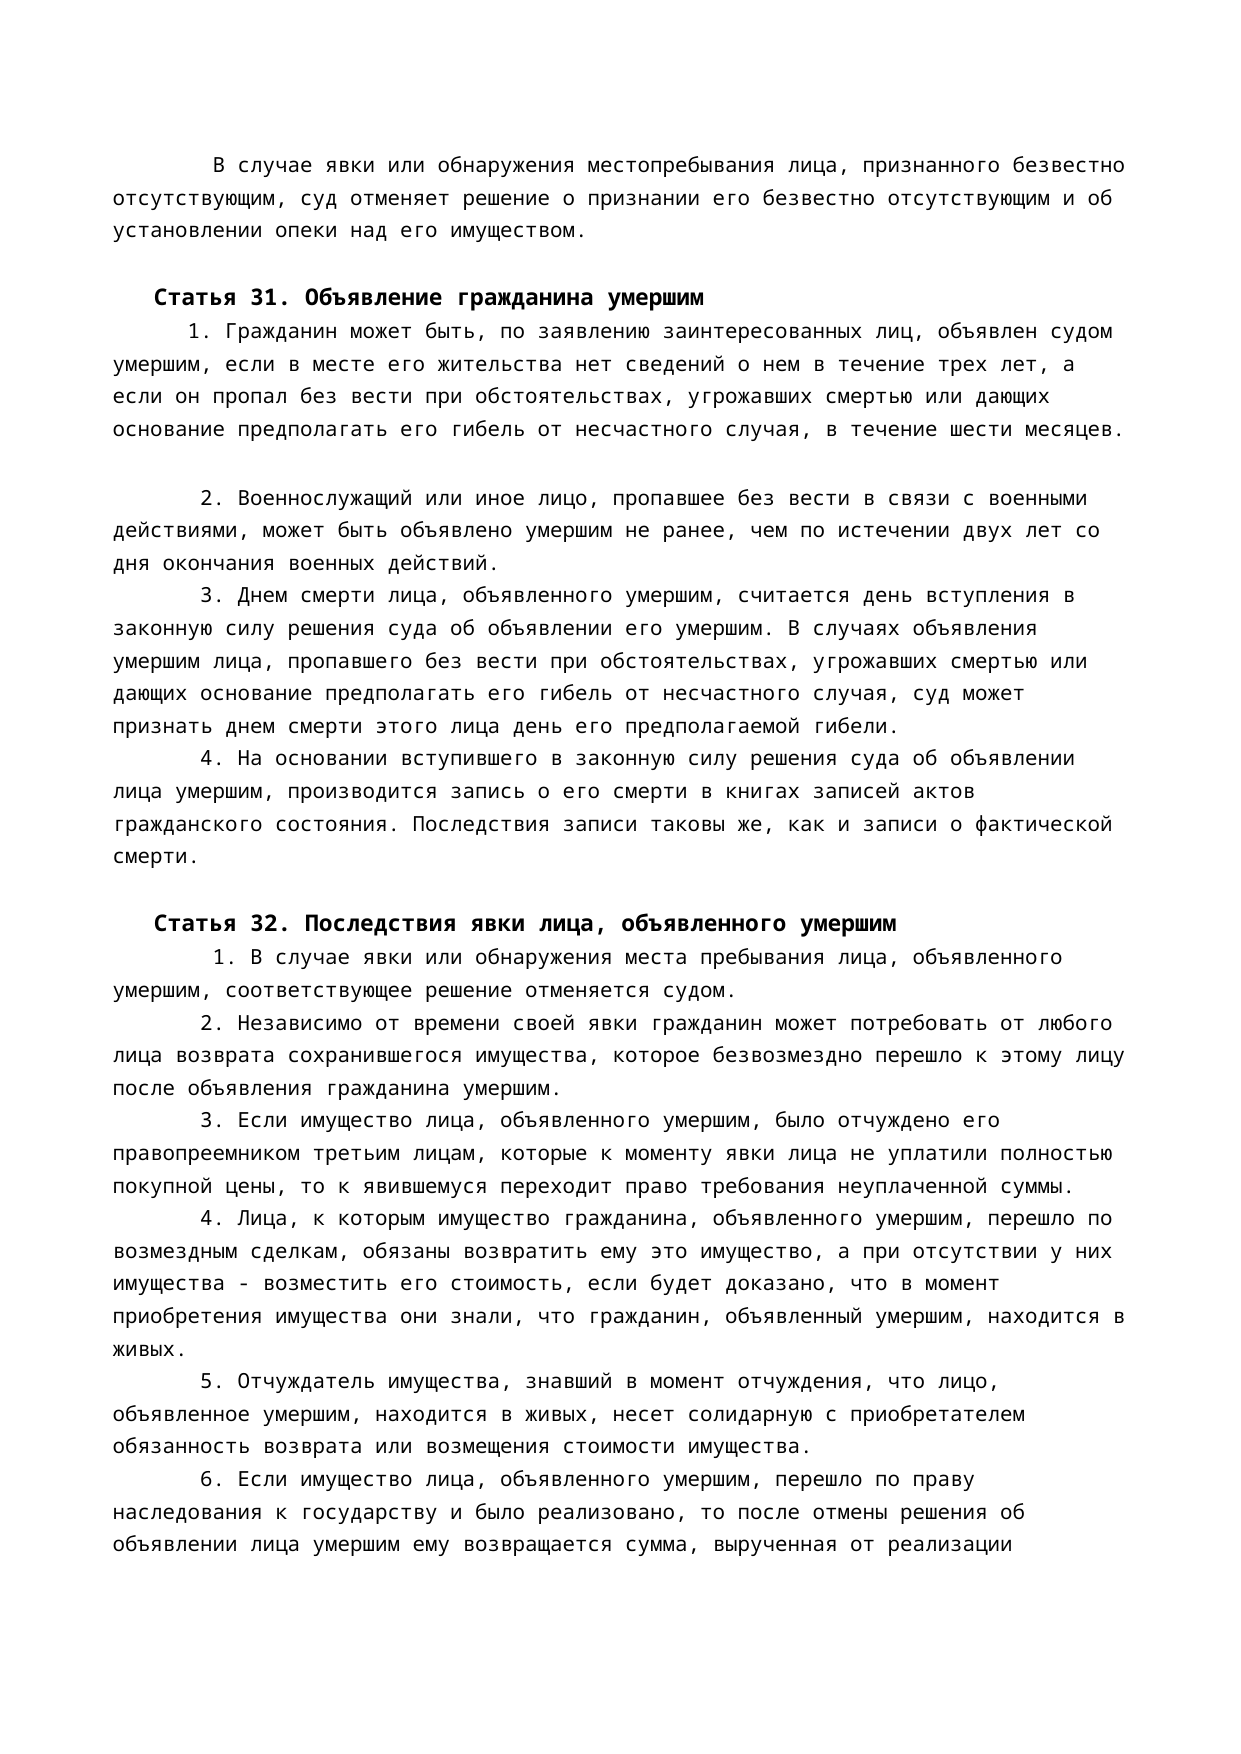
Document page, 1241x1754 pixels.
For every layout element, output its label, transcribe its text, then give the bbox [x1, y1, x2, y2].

text Статья 32. Последствия явки лица, объявленного умершим [112, 907, 1128, 938]
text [112, 942, 1128, 1558]
text 1. Гражданин может быть, по заявлению заинтересованных лиц, объявлен судом умершим, если в месте его жительства нет сведений о нем в течение трех лет, а если он пропал без вести при обстоятельствах, угрожавших смертью или дающих основание предполагать его гибель от несчастного случая, в течение шести месяцев. 2. Военнослужащий или иное лицо, пропавшее без вести в связи с военными действиями, может быть объявлено умершим не ранее, чем по истечении двух лет со дня окончания военных действий. 3. Днем смерти лица, объявленного умершим, считается день вступления в законную силу решения суда об объявлении его умершим. В случаях объявления умершим лица, пропавшего без вести при обстоятельствах, угрожавших смертью или дающих основание предполагать его гибель от несчастного случая, суд может признать днем смерти этого лица день его предполагаемой гибели. 4. На основании вступившего в законную силу решения суда об объявлении лица умершим, производится запись о его смерти в книгах записей актов гражданского состояния. Последствия записи таковы же, как и записи о фактической смерти. [112, 316, 1128, 902]
text Статья 31. Объявление гражданина умершим [112, 280, 1128, 312]
text В случае явки или обнаружения местопребывания лица, признанного безвестно отсутствующим, суд отменяет решение о признании его безвестно отсутствующим и об установлении опеки над его имуществом. [112, 150, 1128, 276]
